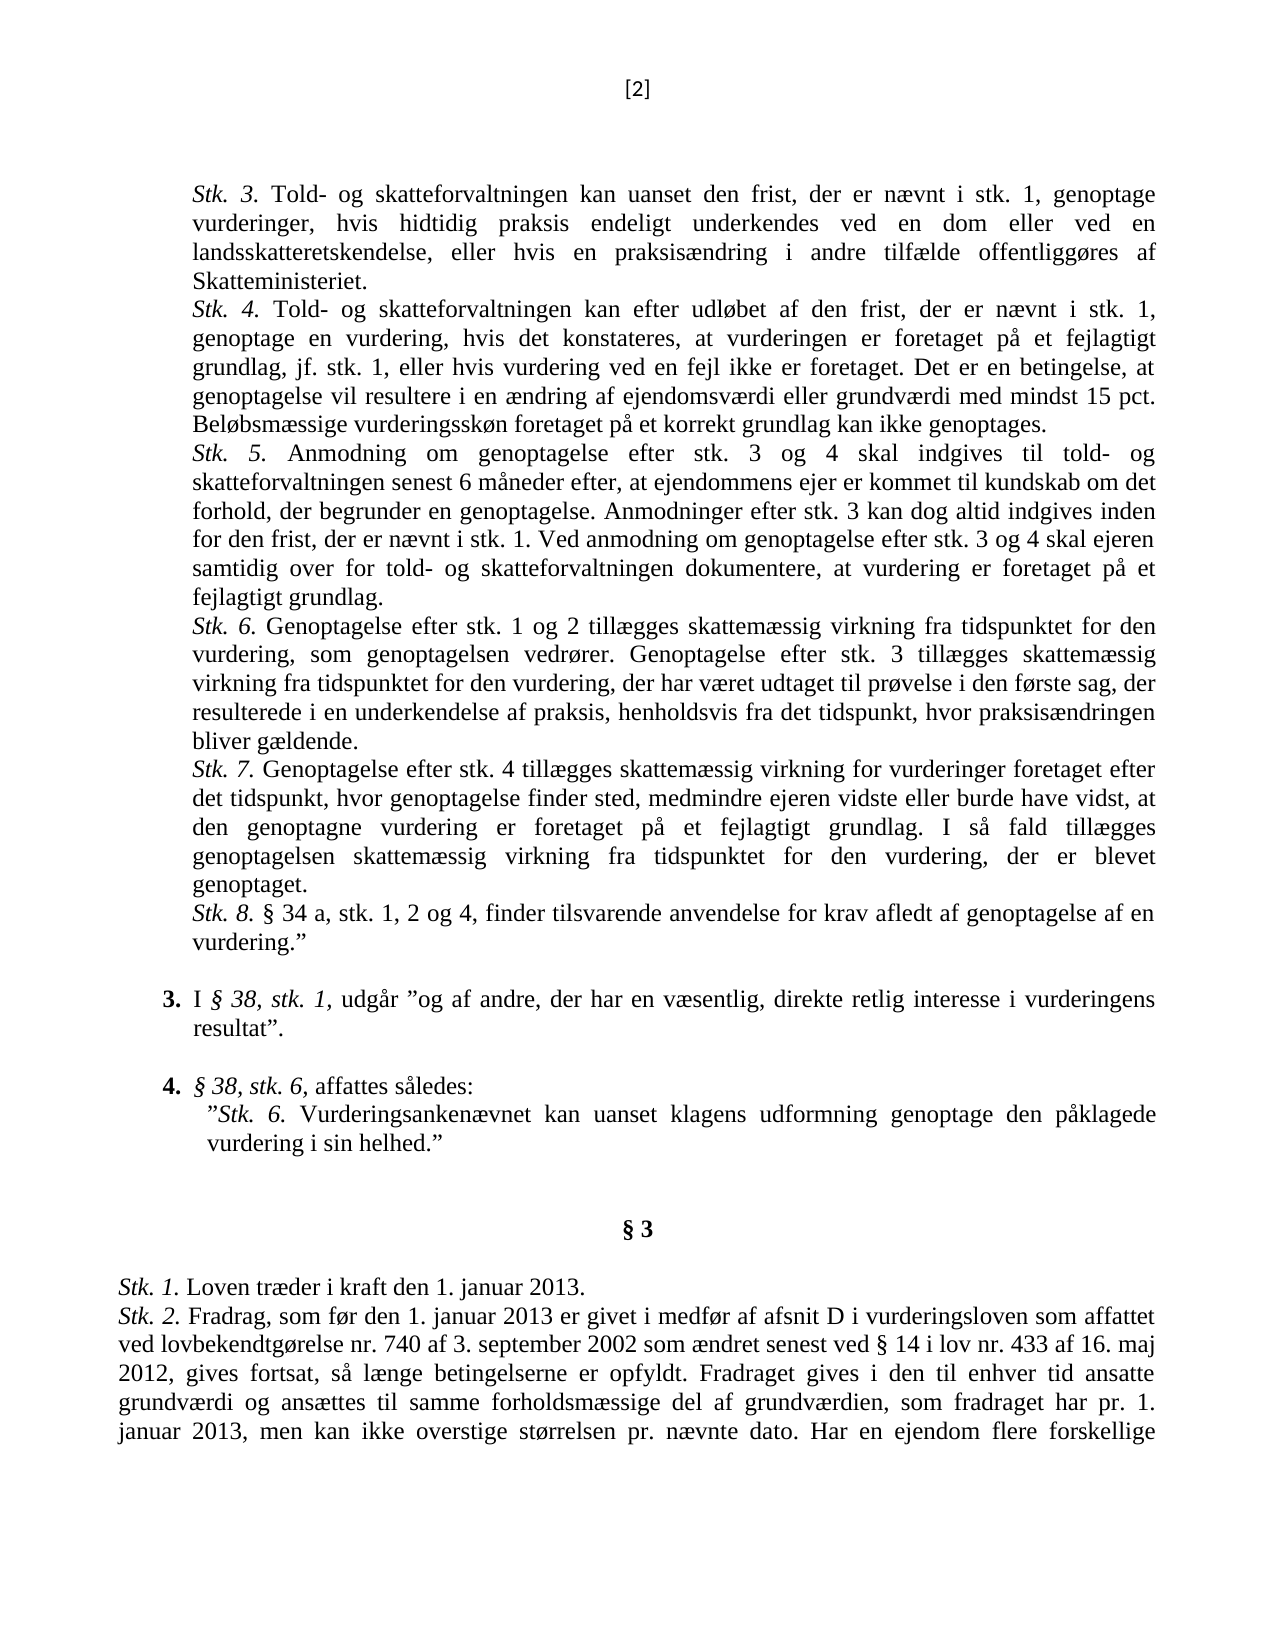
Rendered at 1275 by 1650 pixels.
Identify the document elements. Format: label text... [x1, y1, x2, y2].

text Stk. 5. Anmodning om genoptagelse efter stk. 3 og 4 skal indgives til told- og skatteforvaltningen senest 6 måneder efter, at ejendommens ejer er kommet til kundskab om det forhold, der begrunder en genoptagelse. Anmodninger efter stk. 3 kan dog altid indgives inden for den frist, der er nævnt i stk. 1. Ved anmodning om genoptagelse efter stk. 3 og 4 skal ejeren samtidig over for told- og skatteforvaltningen dokumentere, at vurdering er foretaget på et fejlagtigt grundlag. [192, 438, 1157, 611]
text Stk. 3. Told- og skatteforvaltningen kan uanset den frist, der er nævnt i stk. 1, genoptage vurderinger, hvis hidtidig praksis endeligt underkendes ved en dom eller ved en landsskatteretskendelse, eller hvis en praksisændring i andre tilfælde offentliggøres af Skatteministeriet. [192, 179, 1157, 294]
text Stk. 1. Loven træder i kraft den 1. januar 2013. [118, 1272, 1157, 1301]
text Stk. 4. Told- og skatteforvaltningen kan efter udløbet af den frist, der er nævnt i stk. 1, genoptage en vurdering, hvis det konstateres, at vurderingen er foretaget på et fejlagtigt grundlag, jf. stk. 1, eller hvis vurdering ved en fejl ikke er foretaget. Det er en betingelse, at genoptagelse vil resultere i en ændring af ejendomsværdi eller grundværdi med mindst 15 pct. Beløbsmæssige vurderingsskøn foretaget på et korrekt grundlag kan ikke genoptages. [192, 294, 1157, 438]
text Stk. 8. § 34 a, stk. 1, 2 og 4, finder tilsvarende anvendelse for krav afledt af genoptagelse af en vurdering.” [192, 898, 1157, 956]
text Stk. 6. Genoptagelse efter stk. 1 og 2 tillægges skattemæssig virkning fra tidspunktet for den vurdering, som genoptagelsen vedrører. Genoptagelse efter stk. 3 tillægges skattemæssig virkning fra tidspunktet for den vurdering, der har været udtaget til prøvelse i den første sag, der resulterede i en underkendelse af praksis, henholdsvis fra det tidspunkt, hvor praksisændringen bliver gældende. [192, 611, 1157, 754]
text ”Stk. 6. Vurderingsankenævnet kan uanset klagens udformning genoptage den påklagede vurdering i sin helhed.” [207, 1099, 1157, 1157]
text § 3 [118, 1214, 1157, 1243]
list § 38, stk. 6, affattes således: [162, 1071, 1157, 1099]
list I § 38, stk. 1, udgår ”og af andre, der har en væsentlig, direkte retlig interesse i vurderingens resultat”. [162, 984, 1157, 1042]
text Stk. 7. Genoptagelse efter stk. 4 tillægges skattemæssig virkning for vurderinger foretaget efter det tidspunkt, hvor genoptagelse finder sted, medmindre ejeren vidste eller burde have vidst, at den genoptagne vurdering er foretaget på et fejlagtigt grundlag. I så fald tillægges genoptagelsen skattemæssig virkning fra tidspunktet for den vurdering, der er blevet genoptaget. [192, 754, 1157, 898]
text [118, 1301, 1157, 1444]
